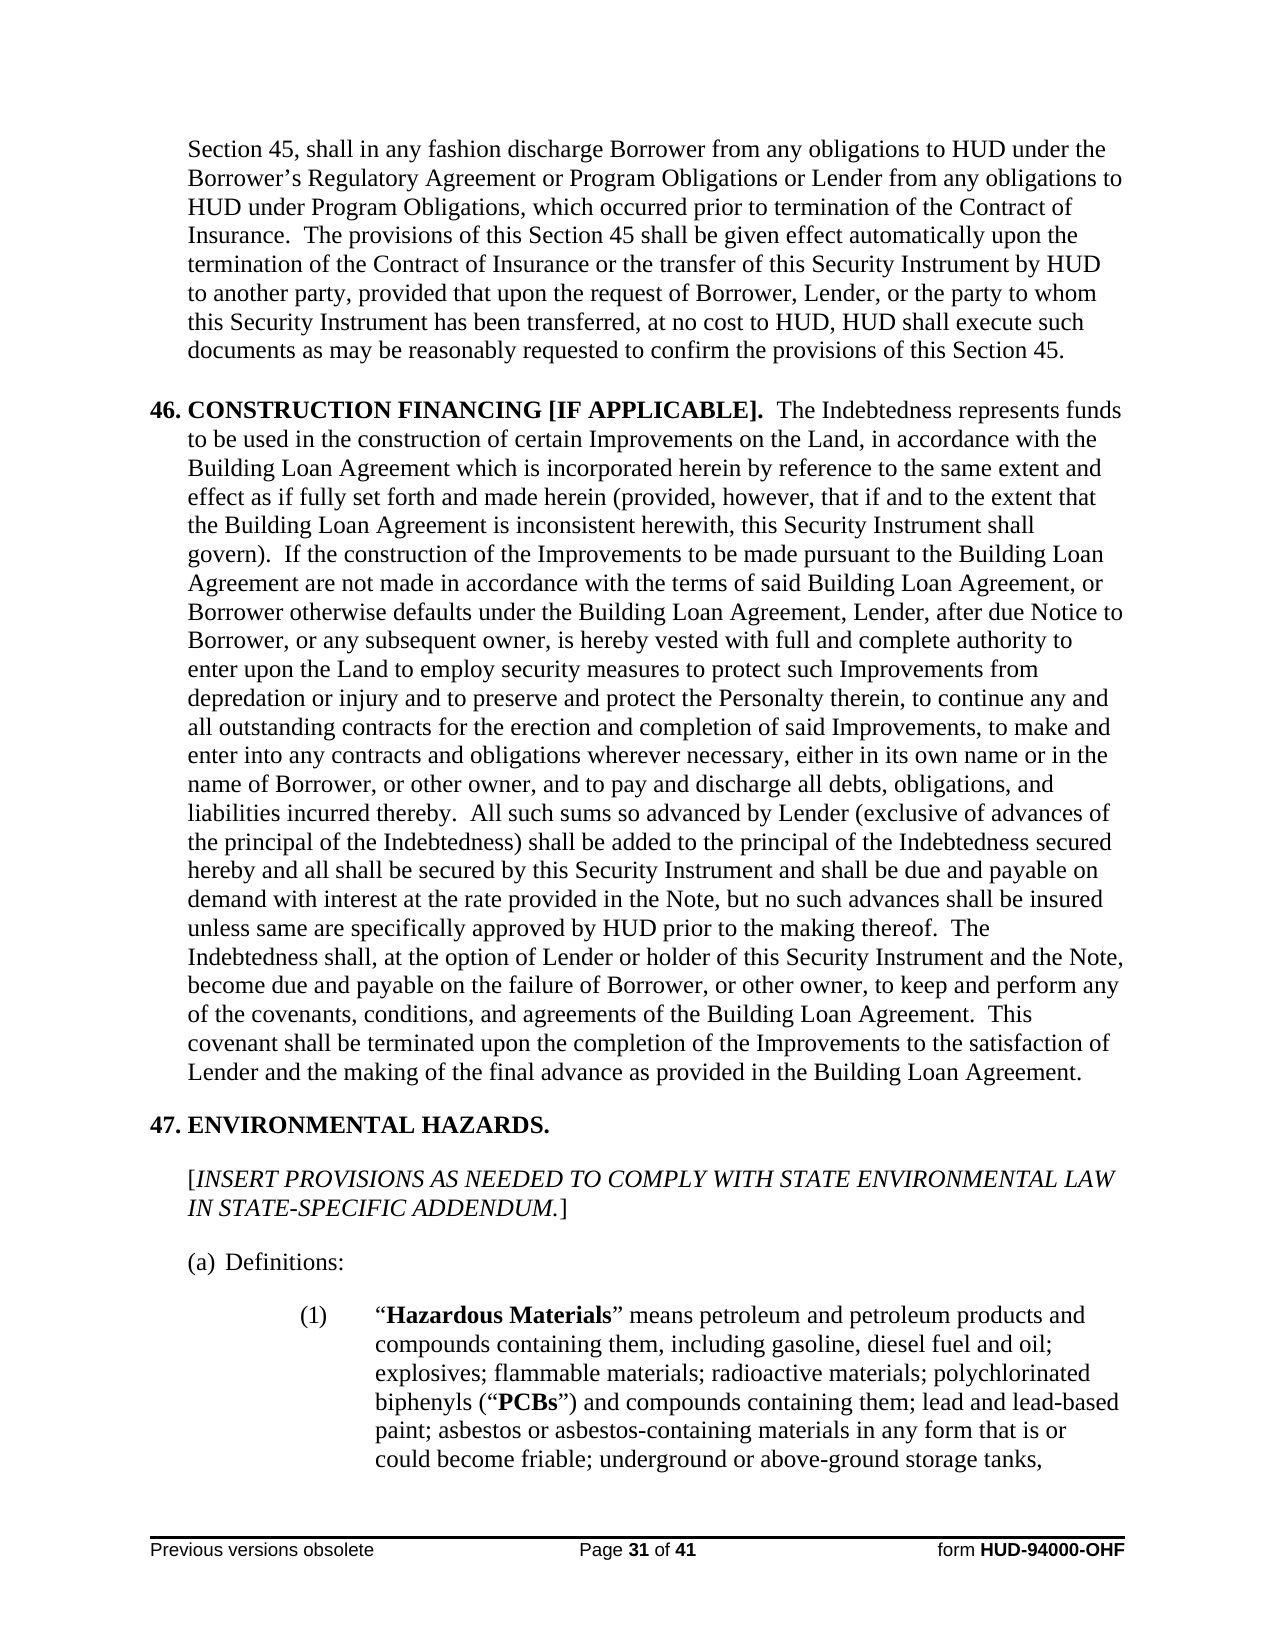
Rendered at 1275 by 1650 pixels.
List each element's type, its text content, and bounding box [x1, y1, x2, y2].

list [300, 1301, 1125, 1473]
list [150, 134, 1125, 364]
list CONSTRUCTION FINANCING [IF APPLICABLE]. The Indebtedness represents funds to be used in the construction of certain Improvements on the Land, in accordance with the Building Loan Agreement which is incorporated herein by reference to the same extent and effect as if fully set forth and made herein (provided, however, that if and to the extent that the Building Loan Agreement is inconsistent herewith, this Security Instrument shall govern). If the construction of the Improvements to be made pursuant to the Building Loan Agreement are not made in accordance with the terms of said Building Loan Agreement, or Borrower otherwise defaults under the Building Loan Agreement, Lender, after due Notice to Borrower, or any subsequent owner, is hereby vested with full and complete authority to enter upon the Land to employ security measures to protect such Improvements from depredation or injury and to preserve and protect the Personalty therein, to continue any and all outstanding contracts for the erection and completion of said Improvements, to make and enter into any contracts and obligations wherever necessary, either in its own name or in the name of Borrower, or other owner, and to pay and discharge all debts, obligations, and liabilities incurred thereby. All such sums so advanced by Lender (exclusive of advances of the principal of the Indebtedness) shall be added to the principal of the Indebtedness secured hereby and all shall be secured by this Security Instrument and shall be due and payable on demand with interest at the rate provided in the Note, but no such advances shall be insured unless same are specifically approved by HUD prior to the making thereof. The Indebtedness shall, at the option of Lender or holder of this Security Instrument and the Note, become due and payable on the failure of Borrower, or other owner, to keep and perform any of the covenants, conditions, and agreements of the Building Loan Agreement. This covenant shall be terminated upon the completion of the Improvements to the satisfaction of Lender and the making of the final advance as provided in the Building Loan Agreement. [150, 396, 1125, 1086]
list Definitions: [187, 1247, 1125, 1276]
list ENVIRONMENTAL HAZARDS. [150, 1111, 1125, 1139]
text [INSERT PROVISIONS AS NEEDED TO COMPLY WITH STATE ENVIRONMENTAL LAW IN STATE-SPECIFIC ADDENDUM.] [187, 1164, 1125, 1222]
